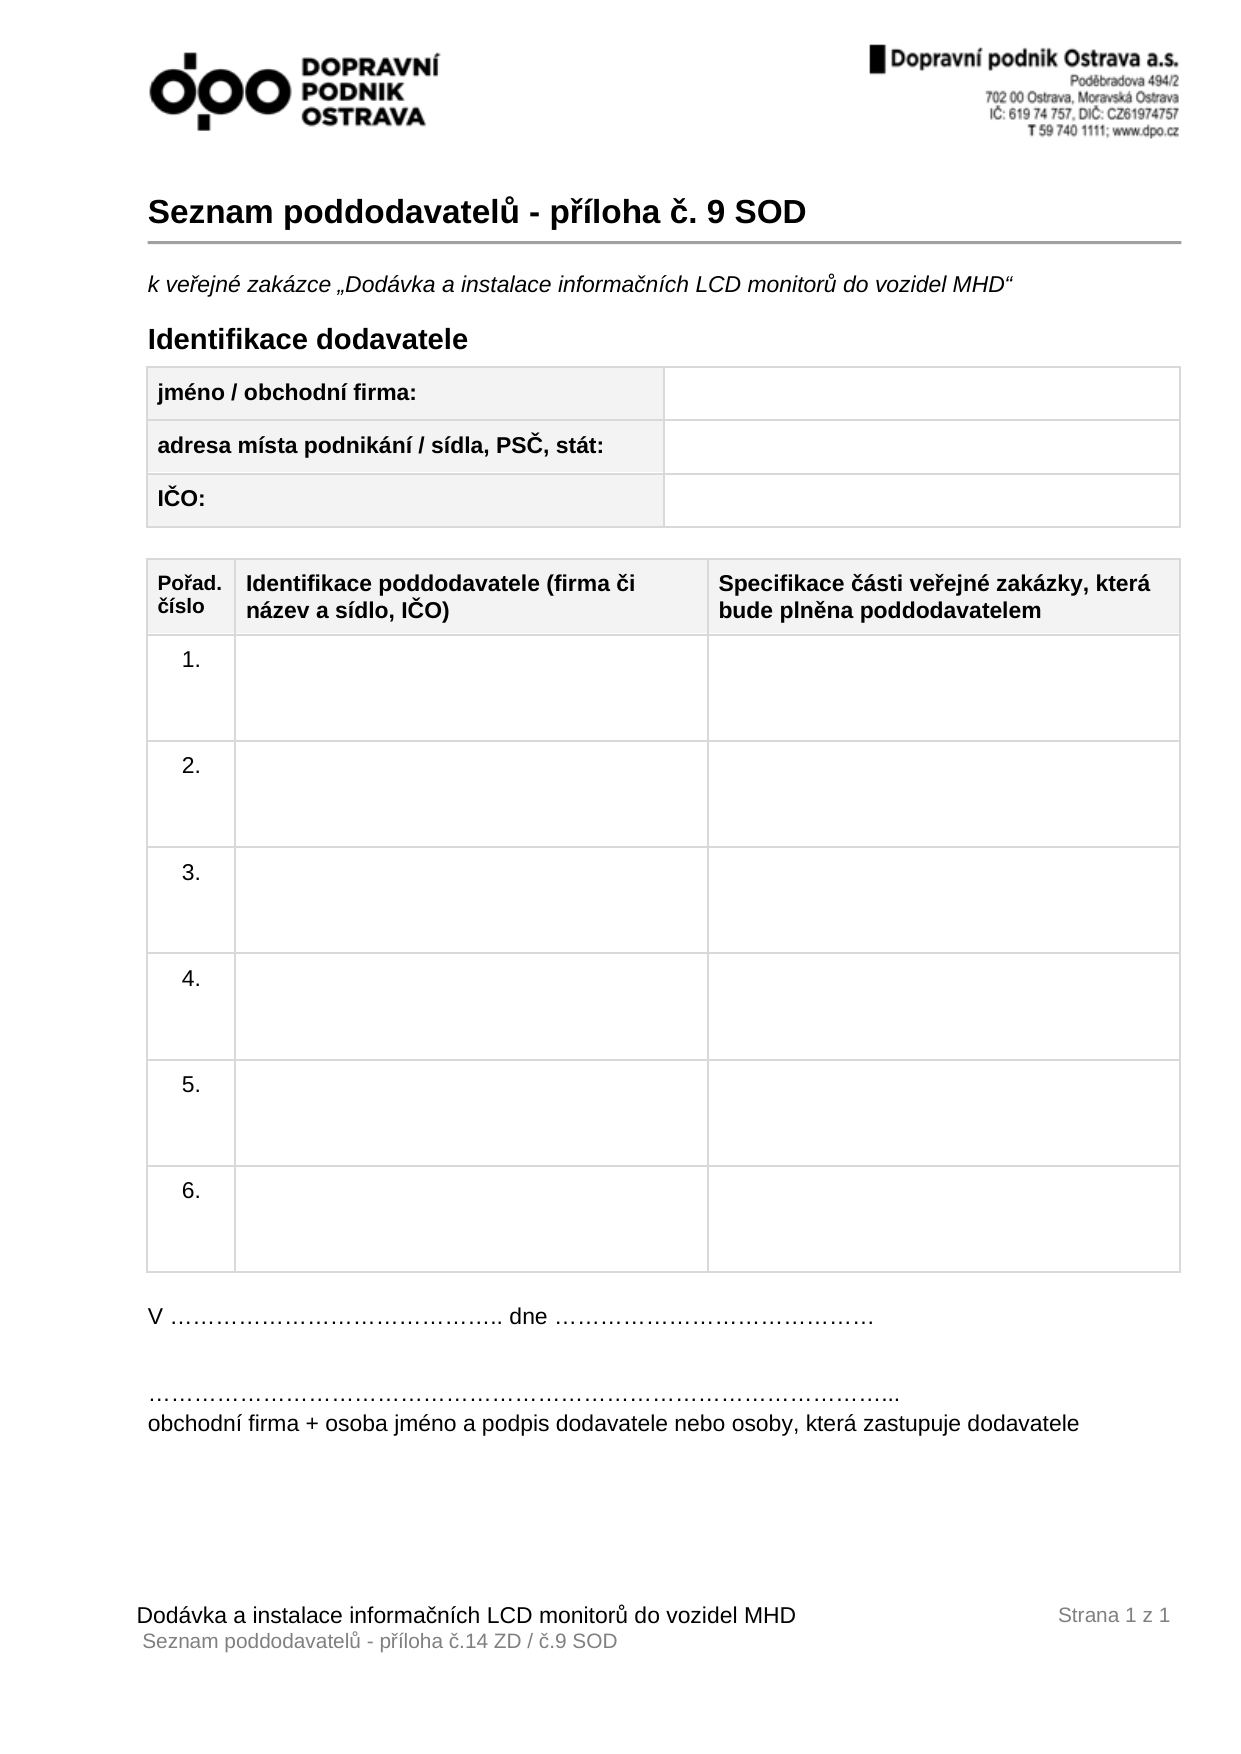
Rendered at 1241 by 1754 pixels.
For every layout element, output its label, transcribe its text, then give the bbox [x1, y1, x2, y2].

table_header Pořad. číslo [148, 560, 234, 633]
text obchodní firma + osoba jméno a podpis dodavatele nebo osoby, která zastupuje dodavatele [148, 1410, 1181, 1437]
table_cell [709, 1061, 1179, 1165]
text k veřejné zakázce „Dodávka a instalace informačních LCD monitorů do vozidel MHD“ [148, 271, 1181, 298]
picture [867, 42, 1182, 142]
table_cell [236, 742, 707, 846]
table_cell [236, 848, 707, 952]
picture [147, 50, 444, 134]
table_header Identifikace poddodavatele (firma či název a sídlo, IČO) [236, 560, 707, 633]
table_cell 2. [148, 742, 234, 846]
table_cell [709, 636, 1179, 740]
text V …………………………………….. dne …………………………………… [148, 1303, 1181, 1330]
table_cell [709, 954, 1179, 1058]
text ……………………………………………………………………………………... [148, 1380, 1181, 1407]
table_cell IČO: [148, 475, 663, 526]
table_cell [709, 742, 1179, 846]
table_cell 4. [148, 954, 234, 1058]
table_header [665, 368, 1179, 419]
subtitle Identifikace dodavatele [148, 322, 1181, 356]
table_header jméno / obchodní firma: [148, 368, 663, 419]
table_cell [236, 954, 707, 1058]
table_cell 5. [148, 1061, 234, 1165]
table_cell [709, 1167, 1179, 1271]
table_cell [665, 475, 1179, 526]
table_cell adresa místa podnikání / sídla, PSČ, stát: [148, 421, 663, 472]
table_cell [236, 1061, 707, 1165]
table_cell [709, 848, 1179, 952]
table_cell [665, 421, 1179, 472]
subtitle Seznam poddodavatelů - příloha č. 9 SOD [148, 192, 1181, 231]
table_cell [236, 636, 707, 740]
table_cell 6. [148, 1167, 234, 1271]
table_header Specifikace části veřejné zakázky, která bude plněna poddodavatelem [709, 560, 1179, 633]
table_cell 3. [148, 848, 234, 952]
table_cell 1. [148, 636, 234, 740]
table_cell [236, 1167, 707, 1271]
